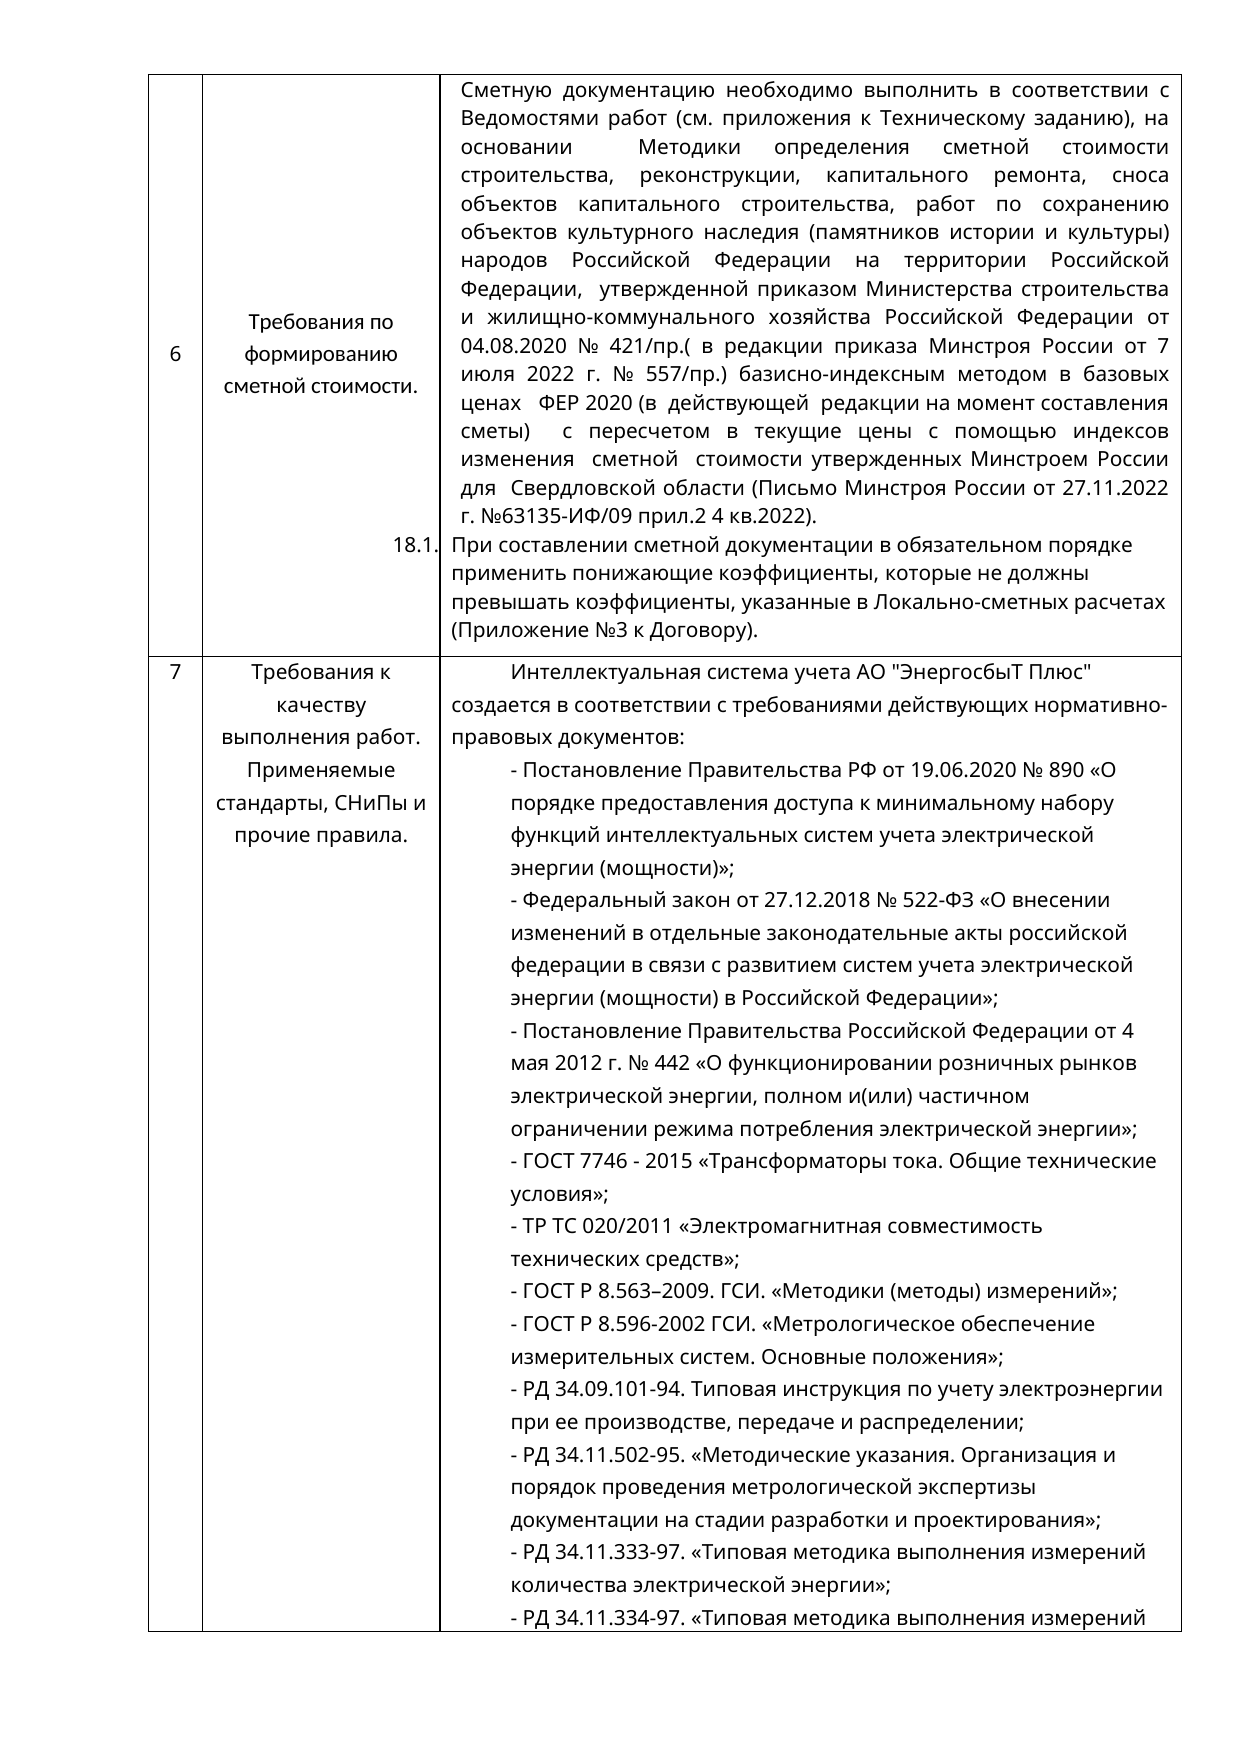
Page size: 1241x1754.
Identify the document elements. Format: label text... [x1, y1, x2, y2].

table_cell 6 [149, 75, 202, 656]
table_cell Требования по формированию сметной стоимости. [203, 75, 439, 656]
table_cell Сметную документацию необходимо выполнить в соответствии с Ведомостями работ (см. приложения к Техническому заданию), на основании Методики определения сметной стоимости строительства, реконструкции, капитального ремонта, сноса объектов капитального строительства, работ по сохранению объектов культурного наследия (памятников истории и культуры) народов Российской Федерации на территории Российской Федерации, утвержденной приказом Министерства строительства и жилищно-коммунального хозяйства Российской Федерации от 04.08.2020 № 421/пр.( в редакции приказа Минстроя России от 7 июля 2022 г. № 557/пр.) базисно-индексным методом в базовых ценах ФЕР 2020 (в действующей редакции на момент составления сметы) с пересчетом в текущие цены с помощью индексов изменения сметной стоимости утвержденных Минстроем России для Свердловской области (Письмо Минстроя России от 27.11.2022 г. №63135-ИФ/09 прил.2 4 кв.2022). При составлении сметной документации в обязательном порядке применить понижающие коэффициенты, которые не должны превышать коэффициенты, указанные в Локально-сметных расчетах (Приложение №3 к Договору). [441, 75, 1181, 656]
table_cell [203, 657, 439, 1631]
table_cell 7 [149, 657, 202, 1631]
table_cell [441, 657, 1181, 1631]
